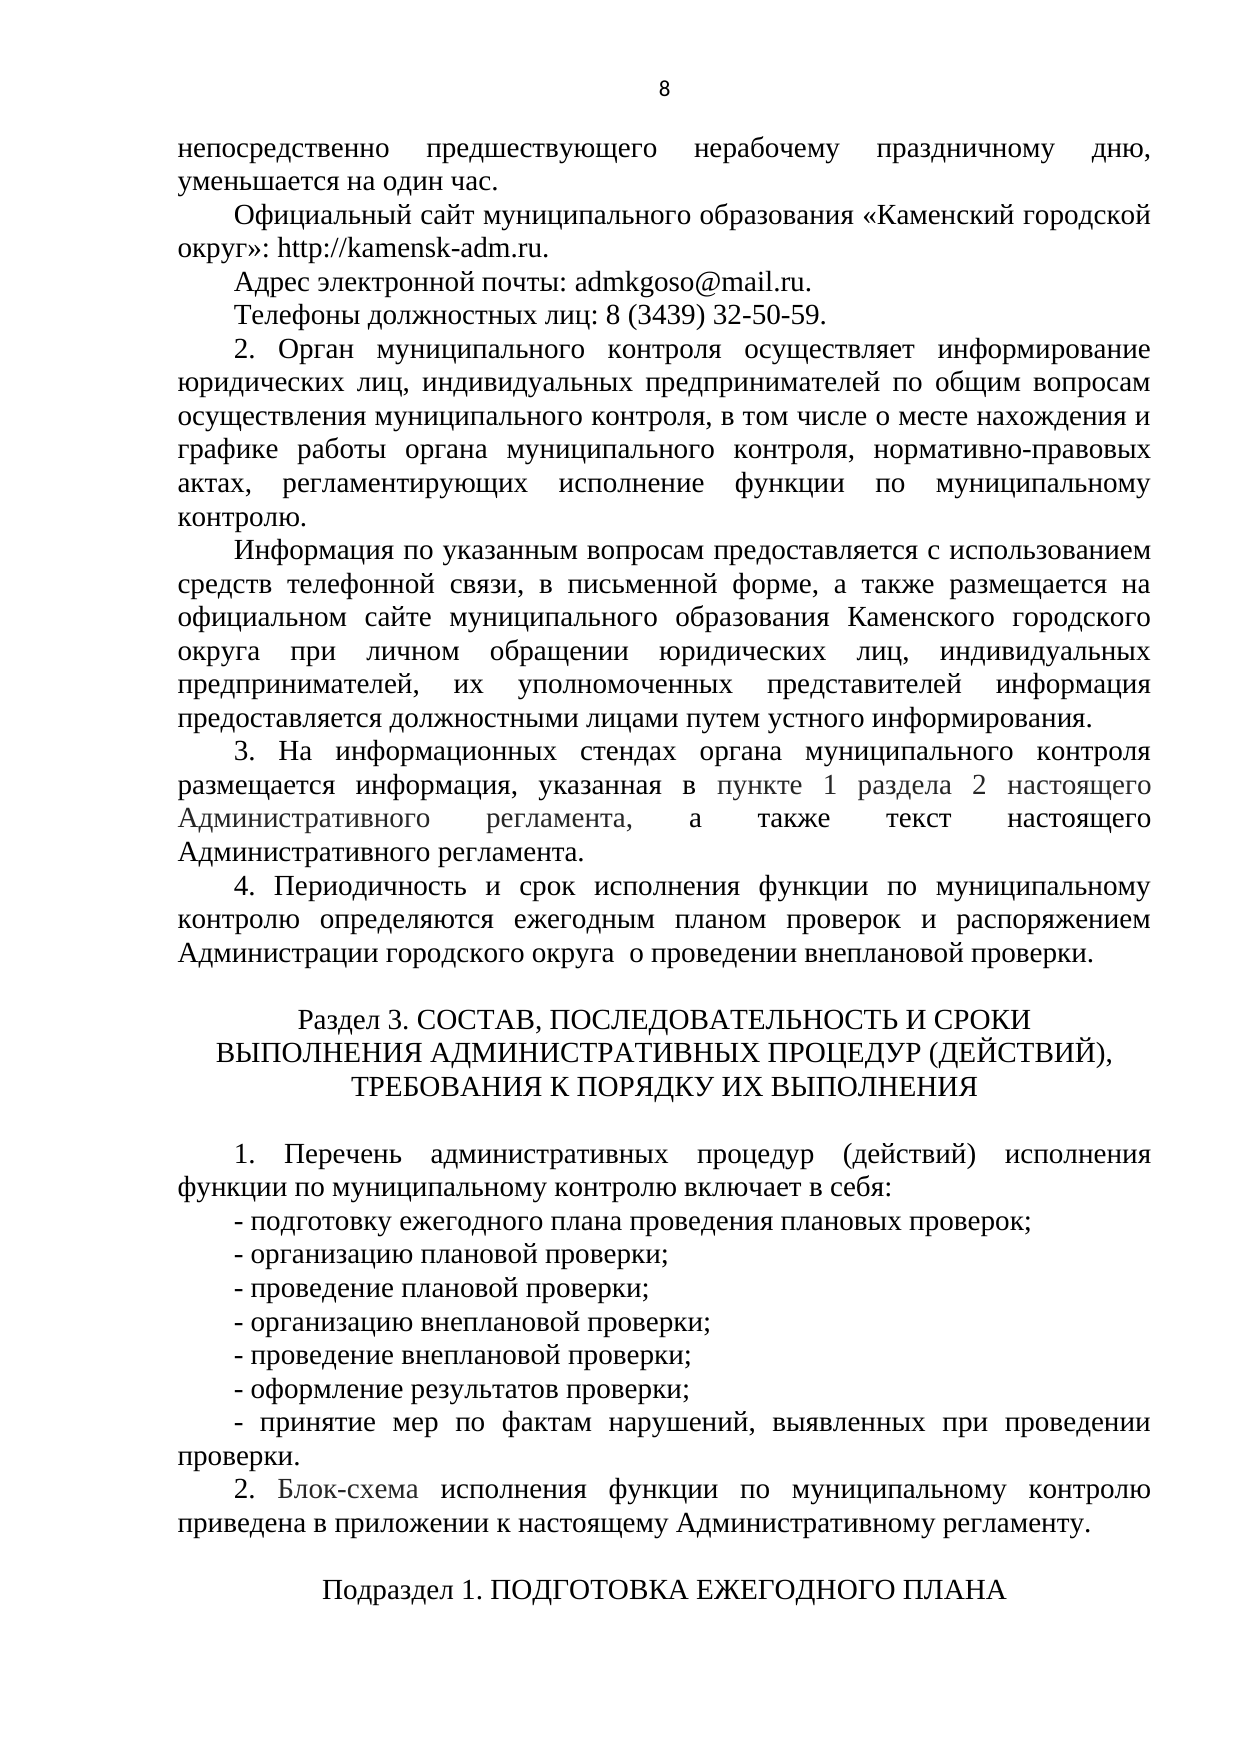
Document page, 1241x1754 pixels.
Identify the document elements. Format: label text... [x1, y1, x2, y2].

text 1. Перечень административных процедур (действий) исполнения функции по муниципальному контролю включает в себя: [177, 1136, 1152, 1203]
text Информация по указанным вопросам предоставляется с использованием средств телефонной связи, в письменной форме, а также размещается на официальном сайте муниципального образования Каменского городского округа при личном обращении юридических лиц, индивидуальных предпринимателей, их уполномоченных представителей информация предоставляется должностными лицами путем устного информирования. [177, 532, 1152, 733]
text 2. Орган муниципального контроля осуществляет информирование юридических лиц, индивидуальных предпринимателей по общим вопросам осуществления муниципального контроля, в том числе о месте нахождения и графике работы органа муниципального контроля, нормативно-правовых актах, регламентирующих исполнение функции по муниципальному контролю. [177, 331, 1152, 532]
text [177, 130, 1152, 197]
text 4. Периодичность и срок исполнения функции по муниципальному контролю определяются ежегодным планом проверок и распоряжением Администрации городского округа о проведении внеплановой проверки. [177, 868, 1152, 968]
text - проведение плановой проверки; [177, 1270, 1152, 1304]
text 2. Блок-схема исполнения функции по муниципальному контролю приведена в приложении к настоящему Административному регламенту. [177, 1471, 1152, 1538]
text Адрес электронной почты: admkgoso@mail.ru. [177, 264, 1152, 297]
text ТРЕБОВАНИЯ К ПОРЯДКУ ИХ ВЫПОЛНЕНИЯ [177, 1069, 1152, 1102]
text - проведение внеплановой проверки; [177, 1337, 1152, 1371]
text Подраздел 1. ПОДГОТОВКА ЕЖЕГОДНОГО ПЛАНА [177, 1572, 1152, 1606]
text - оформление результатов проверки; [177, 1371, 1152, 1404]
text - подготовку ежегодного плана проведения плановых проверок; [177, 1203, 1152, 1237]
text - принятие мер по фактам нарушений, выявленных при проведении проверки. [177, 1404, 1152, 1471]
text Раздел 3. СОСТАВ, ПОСЛЕДОВАТЕЛЬНОСТЬ И СРОКИ [177, 1002, 1152, 1035]
text Телефоны должностных лиц: 8 (3439) 32-50-59. [177, 297, 1152, 331]
text - организацию плановой проверки; [177, 1237, 1152, 1270]
text 3. На информационных стендах органа муниципального контроля размещается информация, указанная в пункте 1 раздела 2 настоящего Административного регламента, а также текст настоящего Административного регламента. [177, 733, 1152, 868]
text - организацию внеплановой проверки; [177, 1304, 1152, 1337]
text Официальный сайт муниципального образования «Каменский городской округ»: http://kamensk-adm.ru. [177, 197, 1152, 264]
text ВЫПОЛНЕНИЯ АДМИНИСТРАТИВНЫХ ПРОЦЕДУР (ДЕЙСТВИЙ), [177, 1035, 1152, 1069]
